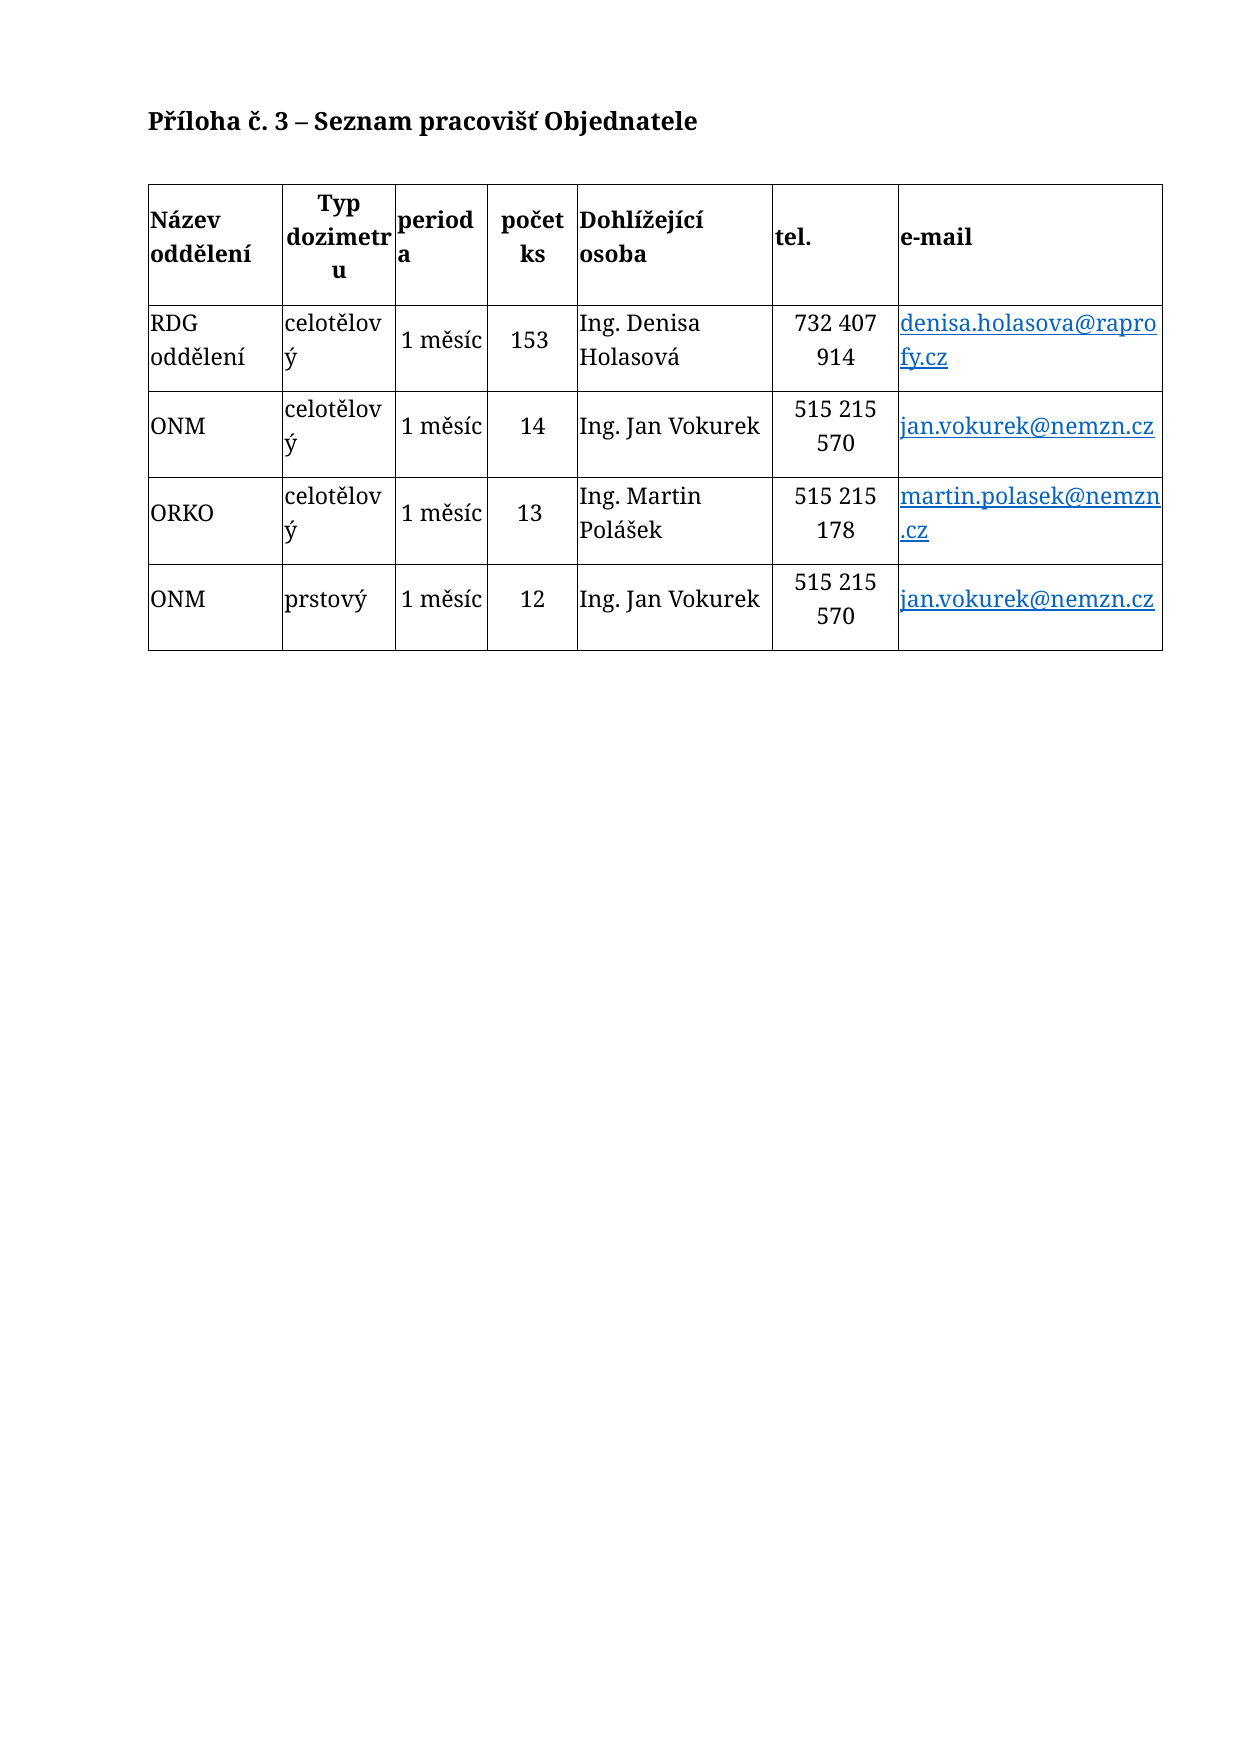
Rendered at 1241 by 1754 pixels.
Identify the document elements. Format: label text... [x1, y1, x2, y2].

table_cell celotělový [283, 478, 395, 563]
table_header Název oddělení [149, 185, 282, 304]
table_cell 153 [488, 306, 577, 391]
table_cell denisa.holasova@raprofy.cz [899, 306, 1162, 391]
table_cell 732 407 914 [773, 306, 898, 391]
table_cell Ing. Jan Vokurek [578, 392, 772, 477]
table_header Dohlížející osoba [578, 185, 772, 304]
table_cell ONM [149, 565, 282, 650]
table_cell 1 měsíc [396, 565, 487, 650]
table_header e-mail [899, 185, 1162, 304]
table_cell jan.vokurek@nemzn.cz [899, 565, 1162, 650]
table_header perioda [396, 185, 487, 304]
table_cell 515 215 570 [773, 392, 898, 477]
table_cell Ing. Denisa Holasová [578, 306, 772, 391]
table_cell 1 měsíc [396, 478, 487, 563]
table_cell ONM [149, 392, 282, 477]
text Příloha č. 3 – Seznam pracovišť Objednatele [148, 103, 1093, 137]
table_header počet ks [488, 185, 577, 304]
table_cell Ing. Martin Polášek [578, 478, 772, 563]
table_cell 515 215 178 [773, 478, 898, 563]
table_cell celotělový [283, 306, 395, 391]
table_cell RDG oddělení [149, 306, 282, 391]
table_cell 1 měsíc [396, 306, 487, 391]
table_cell Ing. Jan Vokurek [578, 565, 772, 650]
table_header tel. [773, 185, 898, 304]
table_cell 13 [488, 478, 577, 563]
table_header Typ dozimetru [283, 185, 395, 304]
table_cell 14 [488, 392, 577, 477]
table_cell jan.vokurek@nemzn.cz [899, 392, 1162, 477]
table_cell celotělový [283, 392, 395, 477]
table_cell martin.polasek@nemzn.cz [899, 478, 1162, 563]
table_cell 515 215 570 [773, 565, 898, 650]
table_cell prstový [283, 565, 395, 650]
table_cell 1 měsíc [396, 392, 487, 477]
table_cell ORKO [149, 478, 282, 563]
table_cell 12 [488, 565, 577, 650]
